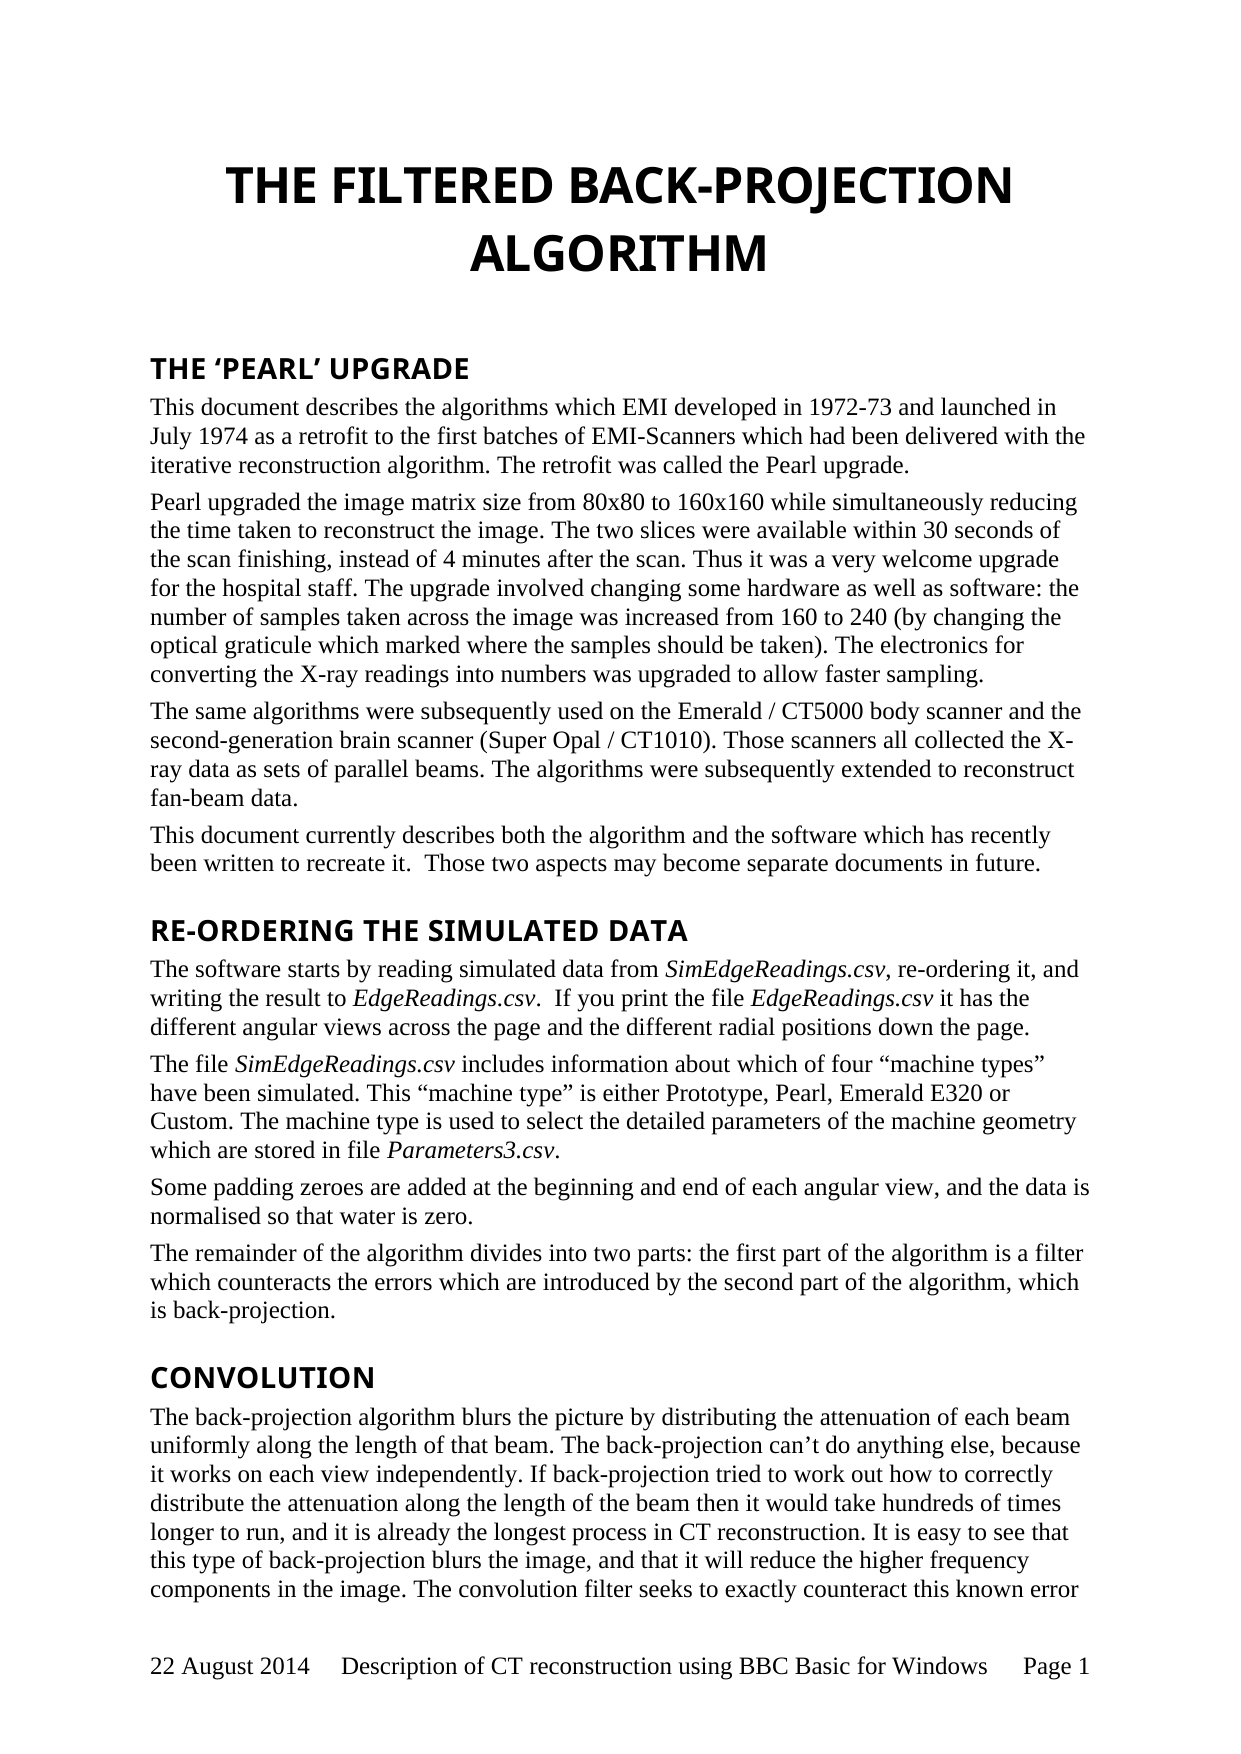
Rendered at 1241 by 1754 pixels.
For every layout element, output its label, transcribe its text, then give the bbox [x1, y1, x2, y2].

text This document currently describes both the algorithm and the software which has recently been written to recreate it. Those two aspects may become separate documents in future. [150, 820, 1090, 877]
text The file SimEdgeReadings.csv includes information about which of four “machine types” have been simulated. This “machine type” is either Prototype, Pearl, Emerald E320 or Custom. The machine type is used to select the detailed parameters of the machine geometry which are stored in file Parameters3.csv. [150, 1049, 1090, 1164]
subtitle The ‘Pearl’ upgrade [150, 348, 1090, 388]
text This document describes the algorithms which EMI developed in 1972-73 and launched in July 1974 as a retrofit to the first batches of EMI-Scanners which had been delivered with the iterative reconstruction algorithm. The retrofit was called the Pearl upgrade. [150, 392, 1090, 478]
text The remainder of the algorithm divides into two parts: the first part of the algorithm is a filter which counteracts the errors which are introduced by the second part of the algorithm, which is back-projection. [150, 1238, 1090, 1324]
title THE FILTERED BACK-PROJECTION ALGORITHM [150, 150, 1090, 286]
text The software starts by reading simulated data from SimEdgeReadings.csv, re-ordering it, and writing the result to EdgeReadings.csv. If you print the file EdgeReadings.csv it has the different angular views across the page and the different radial positions down the page. [150, 954, 1090, 1041]
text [150, 1402, 1090, 1603]
text Some padding zeroes are added at the beginning and end of each angular view, and the data is normalised so that water is zero. [150, 1172, 1090, 1230]
subtitle RE-ORDERING THE SIMULATed DATA [150, 911, 1090, 950]
text The same algorithms were subsequently used on the Emerald / CT5000 body scanner and the second-generation brain scanner (Super Opal / CT1010). Those scanners all collected the X-ray data as sets of parallel beams. The algorithms were subsequently extended to reconstruct fan-beam data. [150, 696, 1090, 811]
subtitle CONVOLUTION [150, 1358, 1090, 1397]
text Pearl upgraded the image matrix size from 80x80 to 160x160 while simultaneously reducing the time taken to reconstruct the image. The two slices were available within 30 seconds of the scan finishing, instead of 4 minutes after the scan. Thus it was a very welcome upgrade for the hospital staff. The upgrade involved changing some hardware as well as software: the number of samples taken across the image was increased from 160 to 240 (by changing the optical graticule which marked where the samples should be taken). The electronics for converting the X-ray readings into numbers was upgraded to allow faster sampling. [150, 487, 1090, 688]
